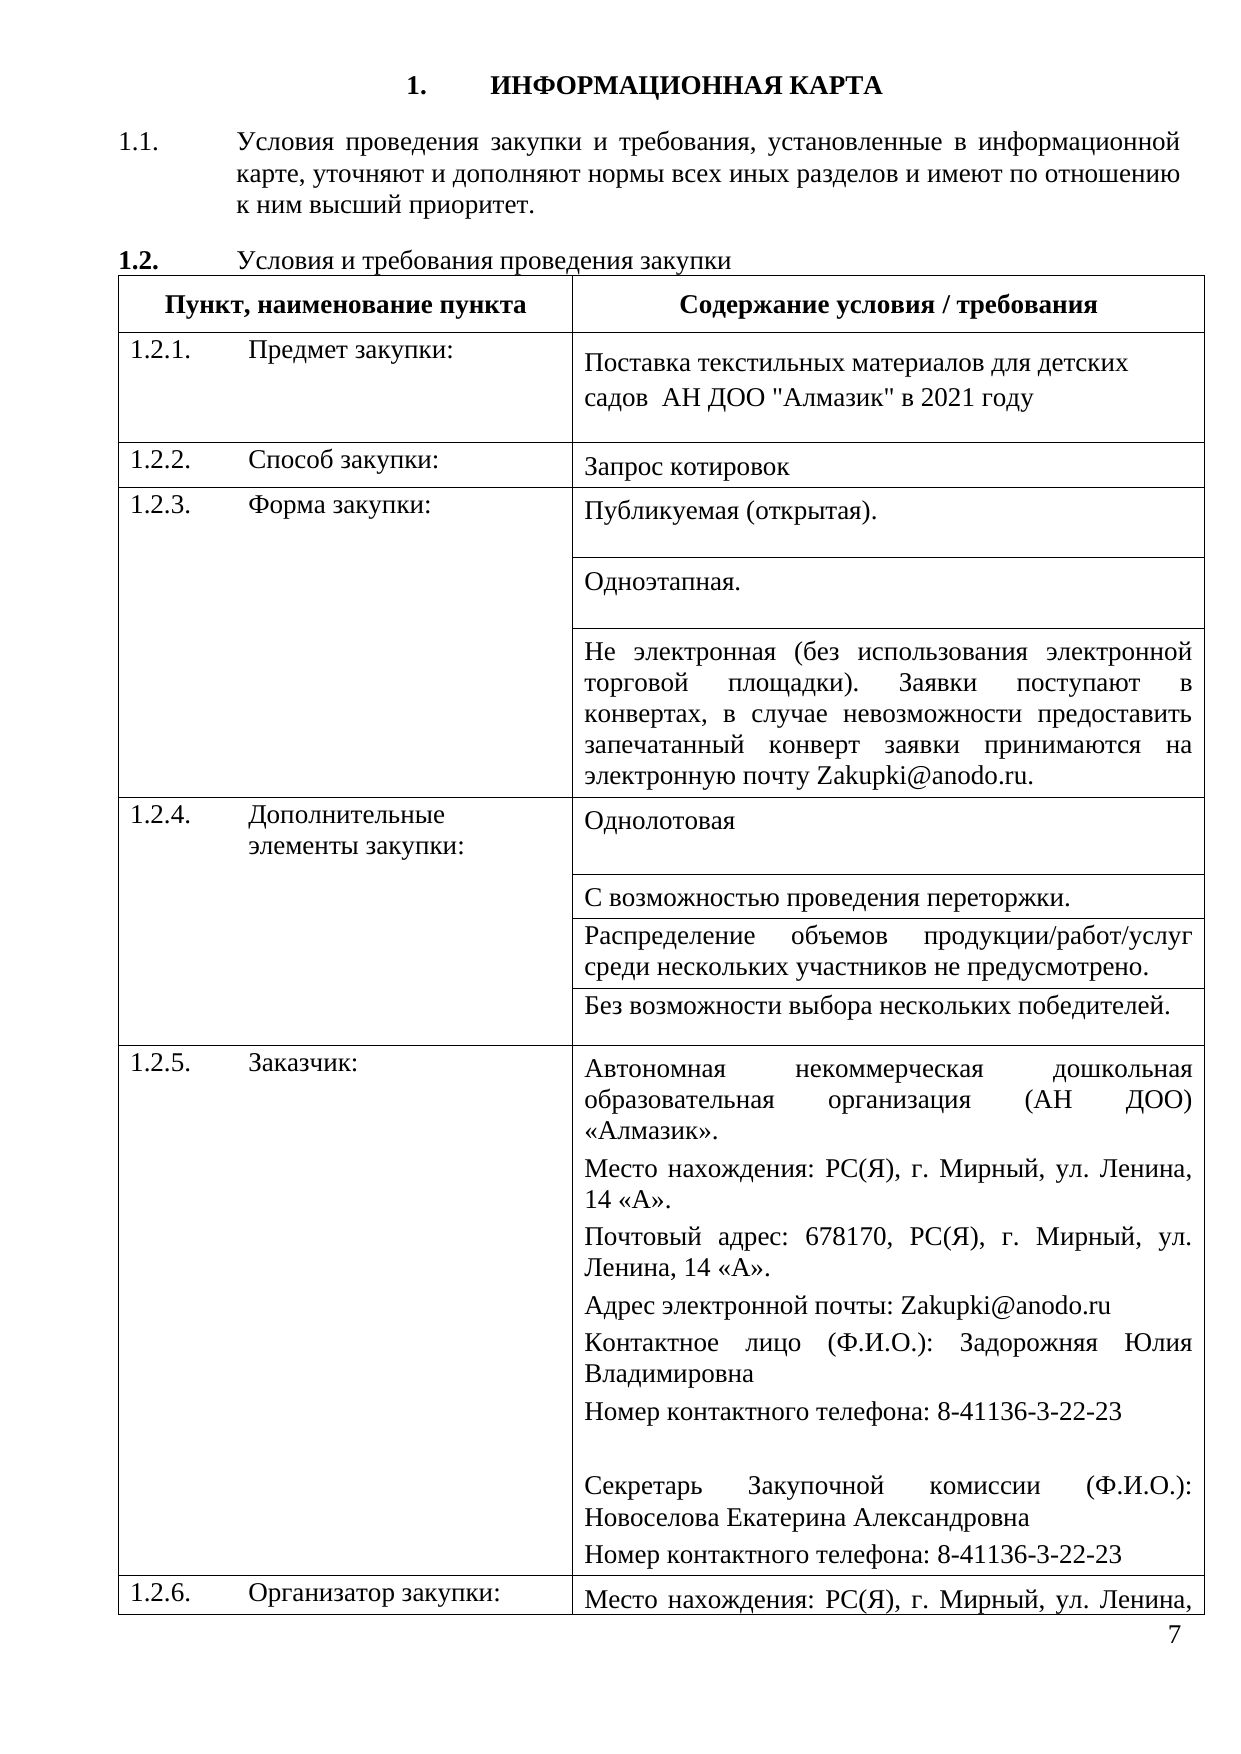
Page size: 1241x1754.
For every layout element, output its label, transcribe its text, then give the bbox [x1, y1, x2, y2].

table_cell Одноэтапная. [573, 558, 1204, 628]
table_cell С возможностью проведения переторжки. [573, 875, 1204, 918]
table_cell Предмет закупки: [119, 333, 572, 442]
table_cell Распределение объемов продукции/работ/услуг среди нескольких участников не предусмотрено. [573, 919, 1204, 988]
table_cell Способ закупки: [119, 443, 572, 487]
text Условия проведения закупки и требования, установленные в информационной карте, уточняют и дополняют нормы всех иных разделов и имеют по отношению к ним высший приоритет. [118, 126, 1181, 219]
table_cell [119, 1576, 572, 1614]
table_cell Публикуемая (открытая). [573, 488, 1204, 557]
table_cell Дополнительные элементы закупки: [119, 798, 572, 1045]
table_header Пункт, наименование пункта [119, 276, 572, 332]
table_cell Поставка текстильных материалов для детских садов АН ДОО "Алмазик" в 2021 году [573, 333, 1204, 442]
text Информационная карта [118, 69, 1181, 101]
text Условия и требования проведения закупки [118, 244, 1181, 275]
table_cell Без возможности выбора нескольких победителей. [573, 989, 1204, 1045]
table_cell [573, 1576, 1204, 1614]
table_cell Автономная некоммерческая дошкольная образовательная организация (АН ДОО) «Алмазик». Место нахождения: РС(Я), г. Мирный, ул. Ленина, 14 «А». Почтовый адрес: 678170, РС(Я), г. Мирный, ул. Ленина, 14 «А». Адрес электронной почты: Zakupki@anodo.ru Контактное лицо (Ф.И.О.): Задорожняя Юлия Владимировна Номер контактного телефона: 8-41136-3-22-23 Секретарь Закупочной комиссии (Ф.И.О.): Новоселова Екатерина Александровна Номер контактного телефона: 8-41136-3-22-23 [573, 1046, 1204, 1575]
table_header Содержание условия / требования [573, 276, 1204, 332]
table_cell Запрос котировок [573, 443, 1204, 487]
table_cell Не электронная (без использования электронной торговой площадки). Заявки поступают в конвертах, в случае невозможности предоставить запечатанный конверт заявки принимаются на электронную почту Zakupki@anodo.ru. [573, 629, 1204, 797]
table_cell Однолотовая [573, 798, 1204, 874]
table_cell Форма закупки: [119, 488, 572, 797]
table_cell Заказчик: [119, 1046, 572, 1575]
